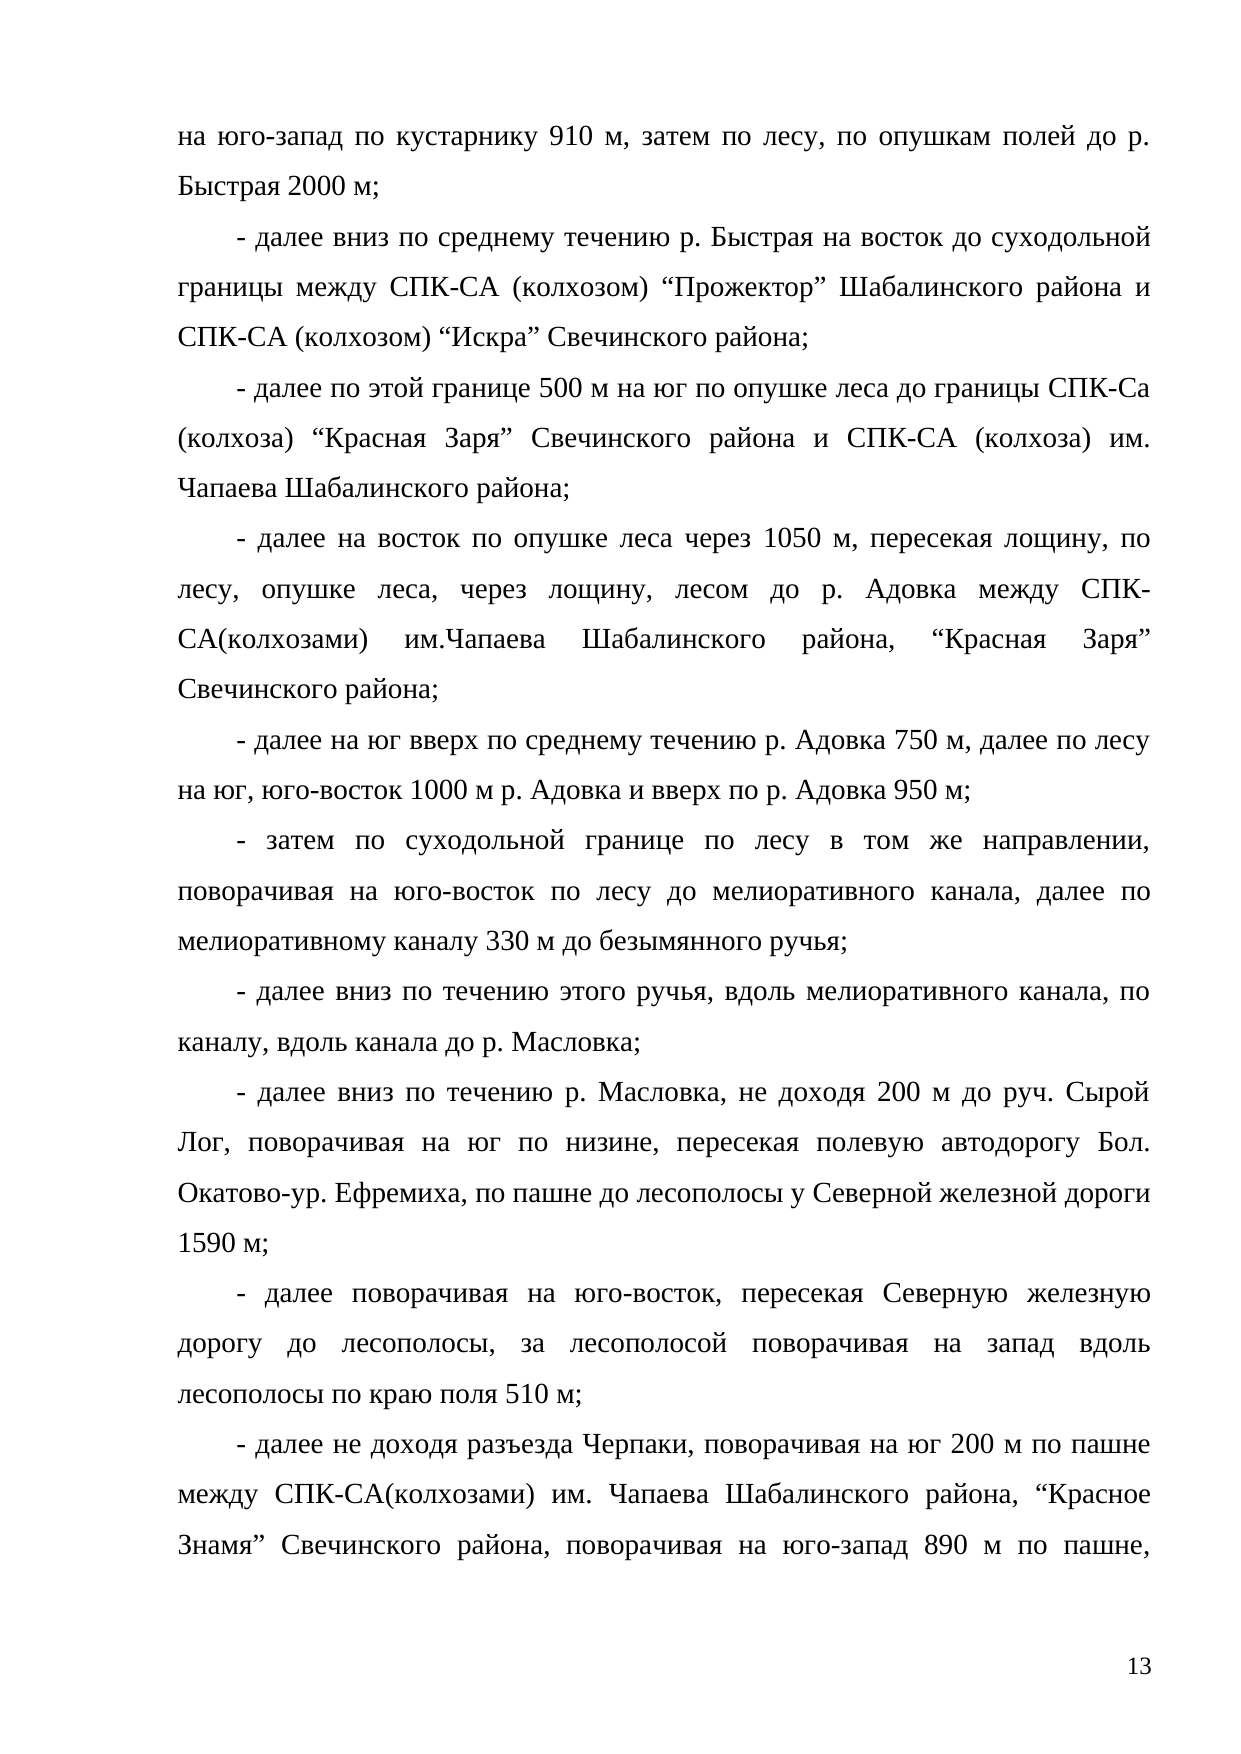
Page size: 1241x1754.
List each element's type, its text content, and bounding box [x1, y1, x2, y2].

text - далее вниз по течению этого ручья, вдоль мелиоративного канала, по каналу, вдоль канала до р. Масловка; [177, 973, 1152, 1057]
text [177, 1426, 1152, 1560]
text - далее на юг вверх по среднему течению р. Адовка , далее по лесу на юг, юго-восток р. Адовка и вверх по р. Адовка ; [177, 722, 1152, 806]
text - далее по этой границе на юг по опушке леса до границы СПК-Са (колхоза) “Красная Заря” Свечинского района и СПК-СА (колхоза) им. Чапаева Шабалинского района; [177, 370, 1152, 504]
text - затем по суходольной границе по лесу в том же направлении, поворачивая на юго-восток по лесу до мелиоративного канала, далее по мелиоративному каналу до безымянного ручья; [177, 822, 1152, 957]
text - далее поворачивая на юго-восток, пересекая Северную железную дорогу до лесополосы, за лесополосой поворачивая на запад вдоль лесополосы по краю поля ; [177, 1275, 1152, 1409]
text - далее вниз по течению р. Масловка, не доходя до руч. Сырой Лог, поворачивая на юг по низине, пересекая полевую автодорогу Бол. Окатово-ур. Ефремиха, по пашне до лесополосы у Северной железной дороги ; [177, 1074, 1152, 1258]
text - далее вниз по среднему течению р. Быстрая на восток до суходольной границы между СПК-СА (колхозом) “Прожектор” Шабалинского района и СПК-СА (колхозом) “Искра” Свечинского района; [177, 219, 1152, 353]
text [177, 118, 1152, 202]
text - далее на восток по опушке леса через , пересекая лощину, по лесу, опушке леса, через лощину, лесом до р. Адовка между СПК-СА(колхозами) им.Чапаева Шабалинского района, “Красная Заря” Свечинского района; [177, 521, 1152, 705]
